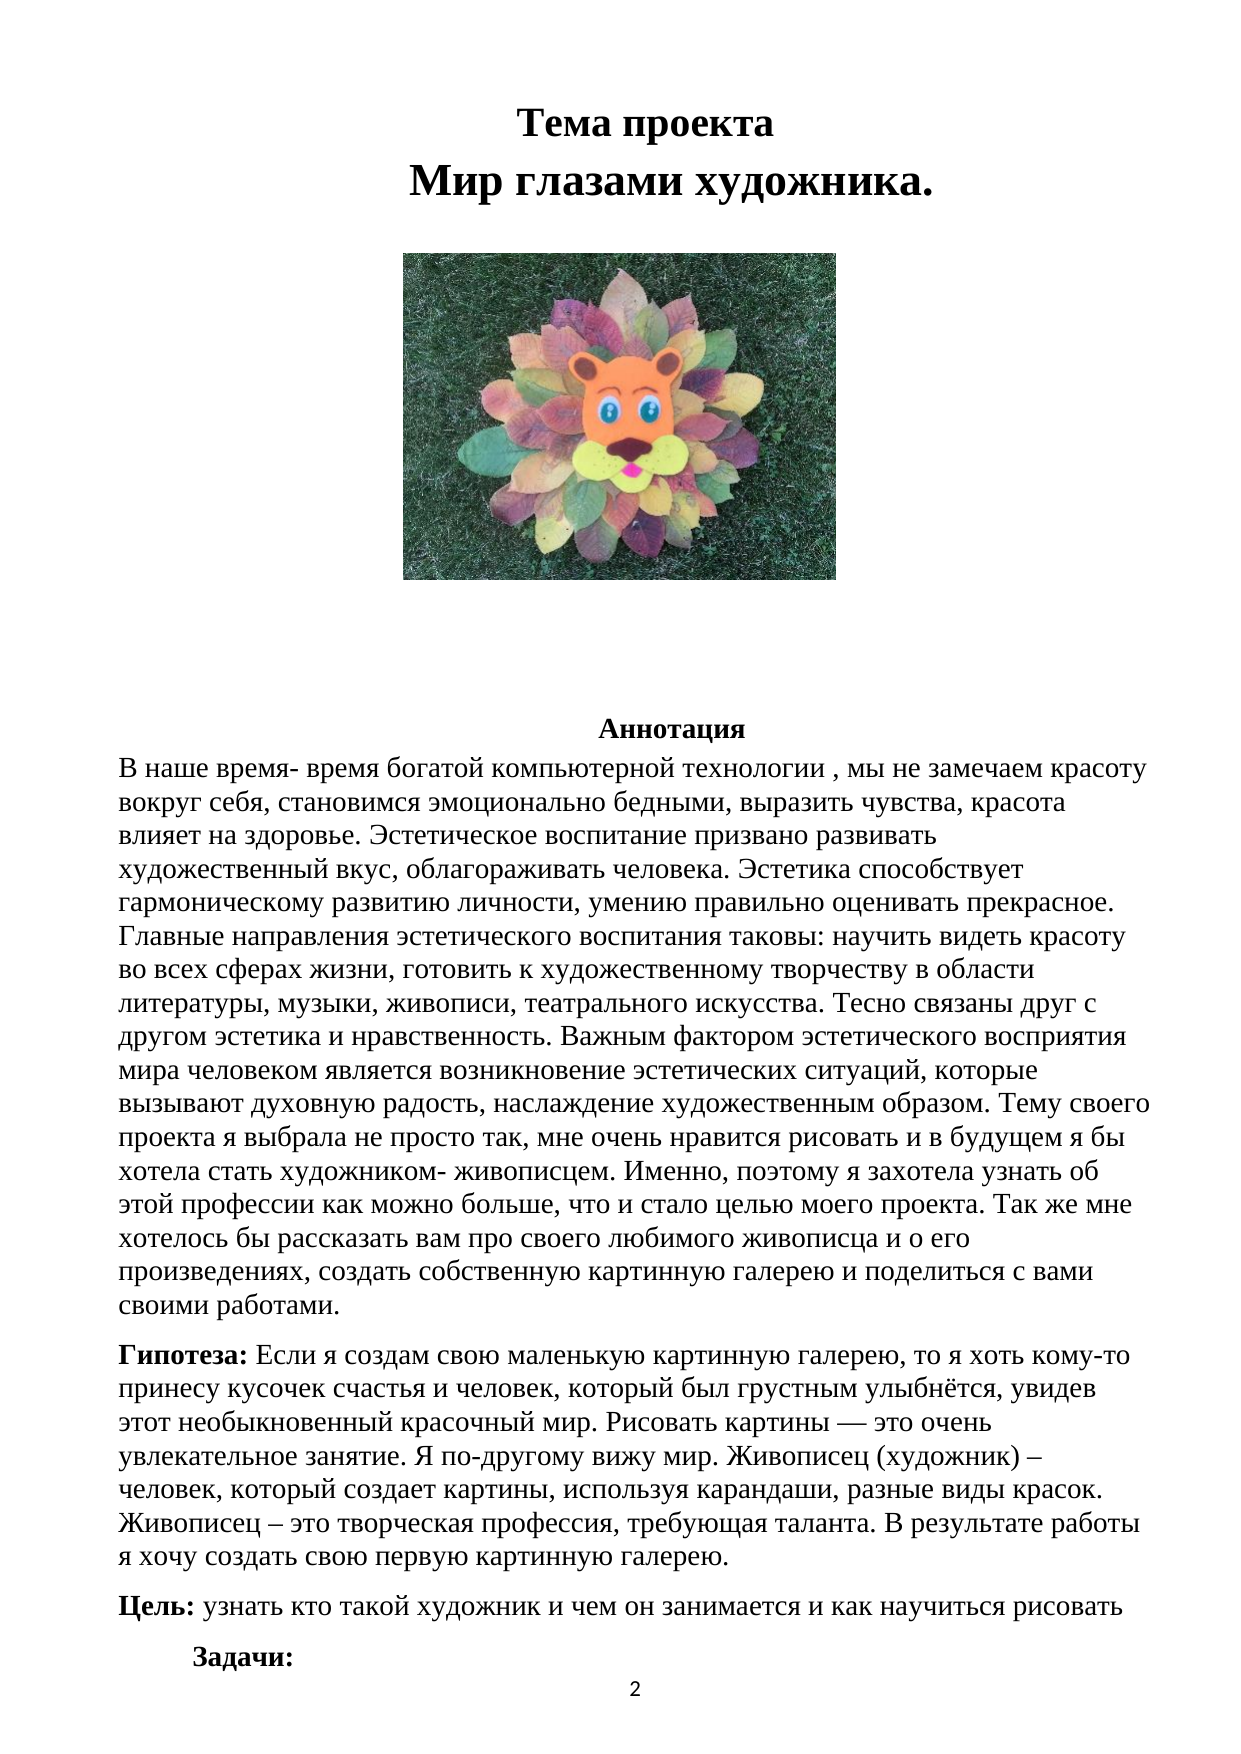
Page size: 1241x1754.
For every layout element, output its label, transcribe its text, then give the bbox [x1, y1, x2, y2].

text Задачи: [118, 1639, 1152, 1672]
text Аннотация [118, 712, 1152, 745]
text Гипотеза: Если я создам свою маленькую картинную галерею, то я хоть кому-то принесу кусочек счастья и человек, который был грустным улыбнётся, увидев этот необыкновенный красочный мир. Рисовать картины — это очень увлекательное занятие. Я по-другому вижу мир. Живописец (художник) – человек, который создает картины, используя карандаши, разные виды красок. Живописец – это творческая профессия, требующая таланта. В результате работы я хочу создать свою первую картинную галерею. [118, 1337, 1152, 1572]
text Мир глазами художника. [118, 153, 1152, 205]
picture [401, 253, 836, 578]
text В наше время- время богатой компьютерной технологии , мы не замечаем красоту вокруг себя, становимся эмоционально бедными, выразить чувства, красота влияет на здоровье. Эстетическое воспитание призвано развивать художественный вкус, облагораживать человека. Эстетика способствует гармоническому развитию личности, умению правильно оценивать прекрасное. Главные направления эстетического воспитания таковы: научить видеть красоту во всех сферах жизни, готовить к художественному творчеству в области литературы, музыки, живописи, театрального искусства. Тесно связаны друг с другом эстетика и нравственность. Важным фактором эстетического восприятия мира человеком является возникновение эстетических ситуаций, которые вызывают духовную радость, наслаждение художественным образом. Тему своего проекта я выбрала не просто так, мне очень нравится рисовать и в будущем я бы хотела стать художником- живописцем. Именно, поэтому я захотела узнать об этой профессии как можно больше, что и стало целью моего проекта. Так же мне хотелось бы рассказать вам про своего любимого живописца и о его произведениях, создать собственную картинную галерею и поделиться с вами своими работами. [118, 750, 1152, 1320]
text Цель: узнать кто такой художник и чем он занимается и как научиться рисовать [118, 1588, 1152, 1622]
text Тема проекта [118, 98, 1152, 146]
